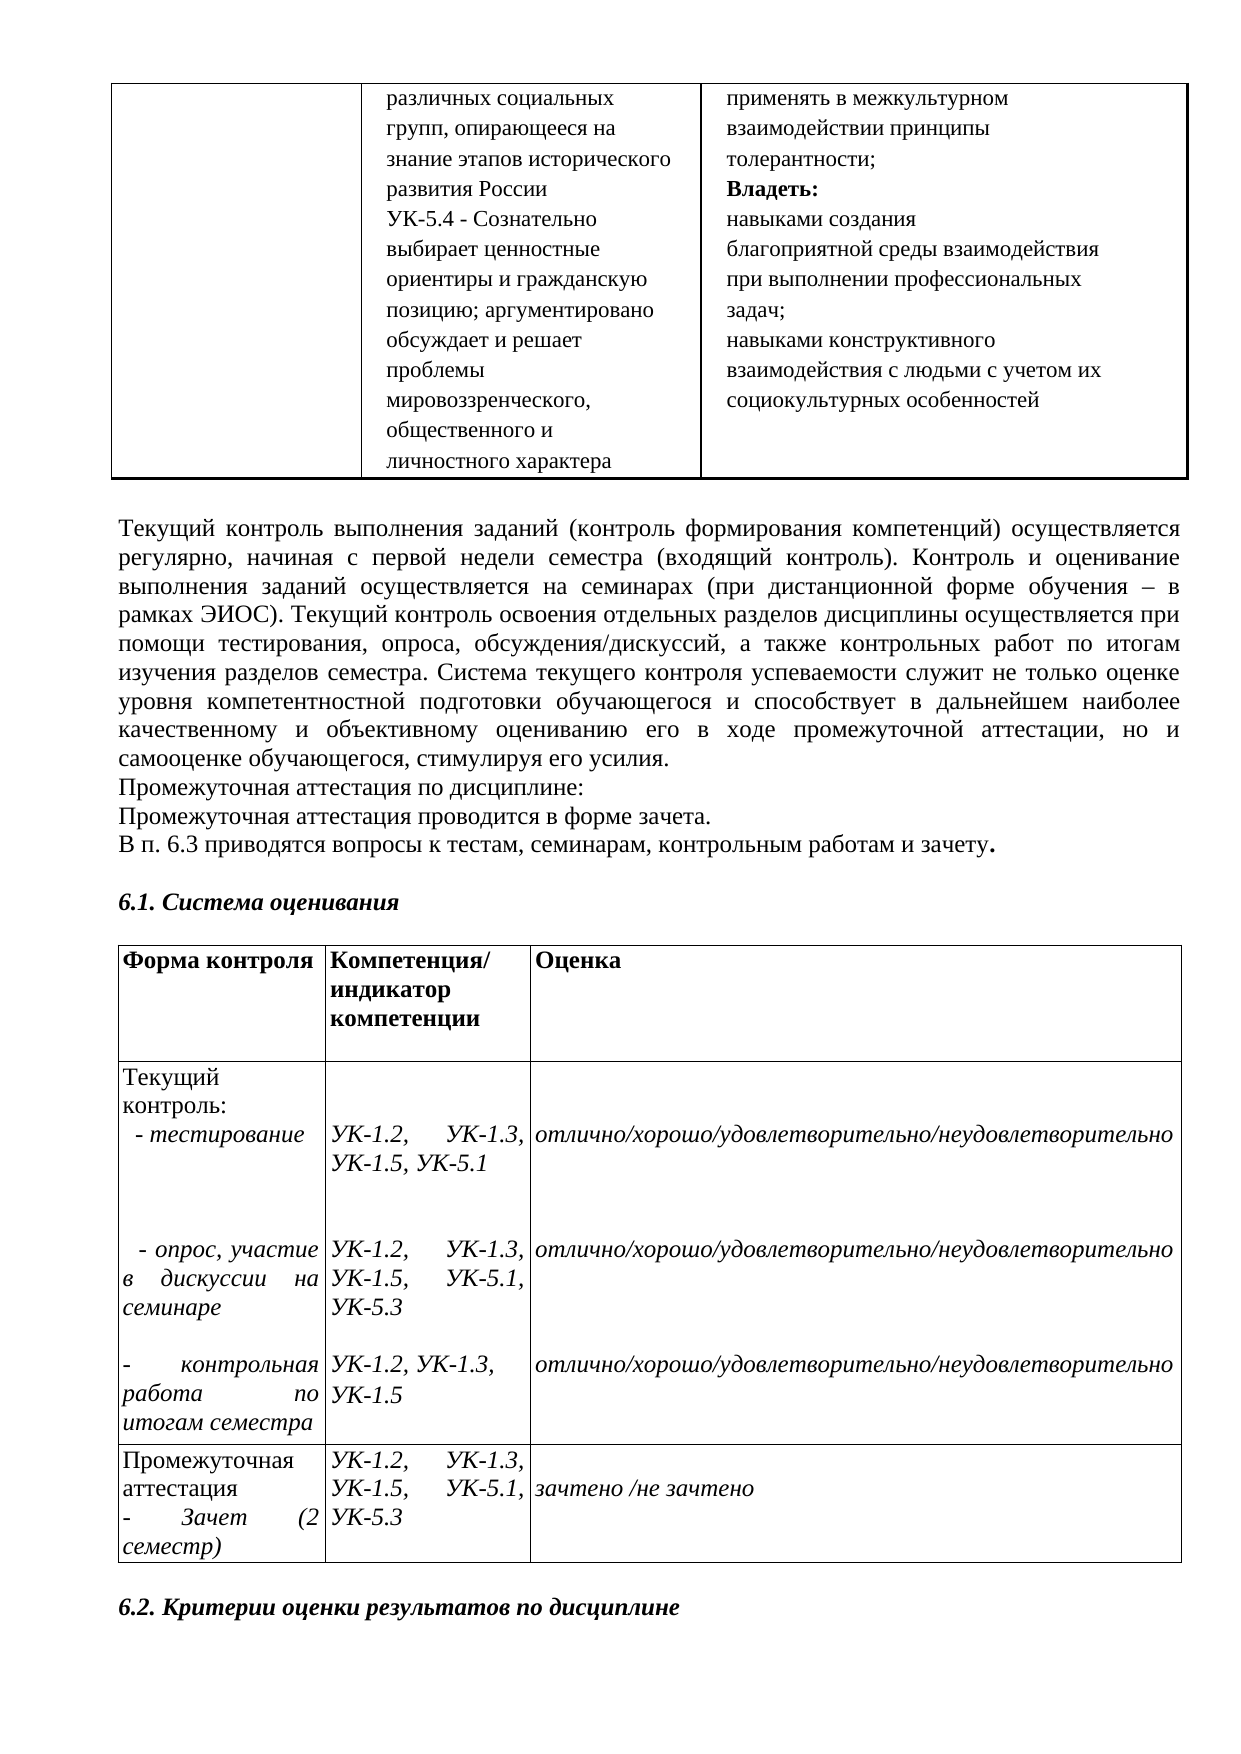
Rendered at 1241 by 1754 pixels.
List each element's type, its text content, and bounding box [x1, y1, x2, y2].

table_cell [531, 1062, 1181, 1119]
table_header Форма контроля [119, 946, 325, 1061]
text Промежуточная аттестация по дисциплине: [118, 772, 1181, 801]
table_cell зачтено /не зачтено [531, 1445, 1181, 1562]
table_cell Промежуточная аттестация - Зачет (2 семестр) [119, 1445, 325, 1562]
table_cell - контрольная работа по итогам семестра [119, 1349, 325, 1435]
table_cell [119, 1435, 325, 1444]
table_cell [326, 1435, 530, 1444]
table_cell - тестирование [119, 1119, 325, 1234]
table_cell [326, 1062, 530, 1119]
text Текущий контроль выполнения заданий (контроль формирования компетенций) осуществляется регулярно, начиная с первой недели семестра (входящий контроль). Контроль и оценивание выполнения заданий осуществляется на семинарах (при дистанционной форме обучения – в рамках ЭИОС). Текущий контроль освоения отдельных разделов дисциплины осуществляется при помощи тестирования, опроса, обсуждения/дискуссий, а также контрольных работ по итогам изучения разделов семестра. Система текущего контроля успеваемости служит не только оценке уровня компетентностной подготовки обучающегося и способствует в дальнейшем наиболее качественному и объективному оцениванию его в ходе промежуточной аттестации, но и самооценке обучающегося, стимулируя его усилия. [118, 513, 1181, 772]
table_cell УК-1.2, УК-1.3, УК-1.5, УК-5.1, УК-5.3 [326, 1234, 530, 1349]
text В п. 6.3 приводятся вопросы к тестам, семинарам, контрольным работам и зачету. [118, 829, 1181, 858]
table_cell УК-1.2, УК-1.3, УК-1.5, УК-5.1 [326, 1119, 530, 1234]
text 6.1. Система оценивания [118, 887, 1181, 916]
table_cell [531, 1435, 1181, 1444]
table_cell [362, 84, 700, 477]
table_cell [112, 84, 361, 477]
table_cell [702, 84, 1186, 477]
table_cell - опрос, участие в дискуссии на семинаре [119, 1234, 325, 1349]
table_cell отлично/хорошо/удовлетворительно/неудовлетворительно [531, 1234, 1181, 1349]
table_header Компетенция/ индикатор компетенции [326, 946, 530, 1061]
table_cell УК-1.2, УК-1.3, УК-1.5 [326, 1349, 530, 1435]
table_cell отлично/хорошо/удовлетворительно/неудовлетворительно [531, 1349, 1181, 1435]
table_cell УК-1.2, УК-1.3, УК-1.5, УК-5.1, УК-5.3 [326, 1445, 530, 1562]
table_cell отлично/хорошо/удовлетворительно/неудовлетворительно [531, 1119, 1181, 1234]
table_cell Текущий контроль: [119, 1062, 325, 1119]
text Промежуточная аттестация проводится в форме зачета. [118, 801, 1181, 829]
table_header Оценка [531, 946, 1181, 1061]
text 6.2. Критерии оценки результатов по дисциплине [118, 1592, 1181, 1621]
